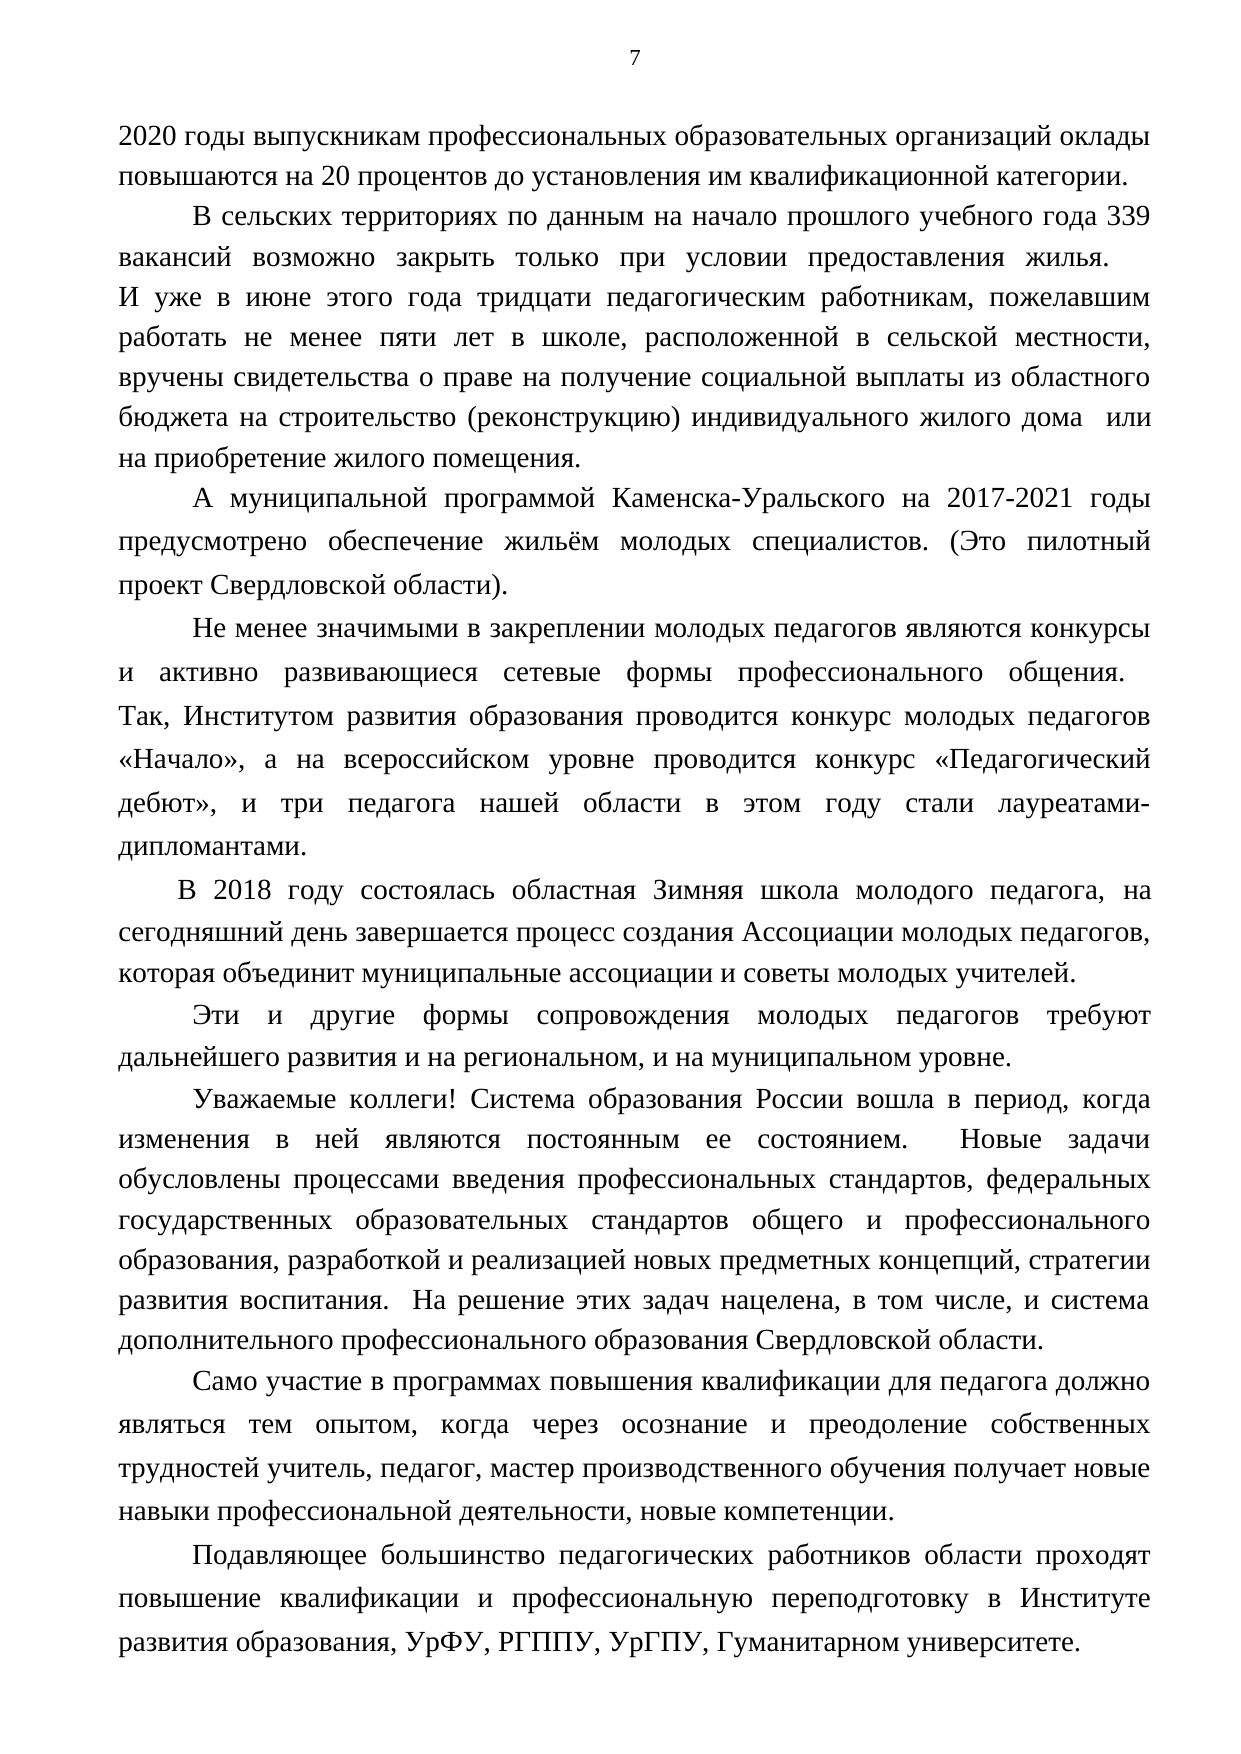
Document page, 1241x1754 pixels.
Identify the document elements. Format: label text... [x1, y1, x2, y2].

text В 2018 году состоялась областная Зимняя школа молодого педагога, на сегодняшний день завершается процесс создания Ассоциации молодых педагогов, которая объединит муниципальные ассоциации и советы молодых учителей. [118, 872, 1152, 989]
text Не менее значимыми в закреплении молодых педагогов являются конкурсы и активно развивающиеся сетевые формы профессионального общения. Так, Институтом развития образования проводится конкурс молодых педагогов «Начало», а на всероссийском уровне проводится конкурс «Педагогический дебют», и три педагога нашей области в этом году стали лауреатами-дипломантами. [118, 611, 1152, 862]
text Эти и другие формы сопровождения молодых педагогов требуют дальнейшего развития и на региональном, и на муниципальном уровне. [118, 997, 1152, 1073]
text Уважаемые коллеги! Система образования России вошла в период, когда изменения в ней являются постоянным ее состоянием. Новые задачи обусловлены процессами введения профессиональных стандартов, федеральных государственных образовательных стандартов общего и профессионального образования, разработкой и реализацией новых предметных концепций, стратегии развития воспитания. На решение этих задач нацелена, в том числе, и система дополнительного профессионального образования Свердловской области. [118, 1081, 1152, 1356]
text Подавляющее большинство педагогических работников области проходят повышение квалификации и профессиональную переподготовку в Институте развития образования, УрФУ, РГППУ, УрГПУ, Гуманитарном университете. [118, 1537, 1152, 1657]
text В сельских территориях по данным на начало прошлого учебного года 339 вакансий возможно закрыть только при условии предоставления жилья. И уже в июне этого года тридцати педагогическим работникам, пожелавшим работать не менее пяти лет в школе, расположенной в сельской местности, вручены свидетельства о праве на получение социальной выплаты из областного бюджета на строительство (реконструкцию) индивидуального жилого дома или на приобретение жилого помещения. [118, 198, 1152, 473]
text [118, 118, 1152, 192]
text А муниципальной программой Каменска-Уральского на 2017-2021 годы предусмотрено обеспечение жильём молодых специалистов. (Это пилотный проект Свердловской области). [118, 480, 1152, 601]
text Само участие в программах повышения квалификации для педагога должно являться тем опытом, когда через осознание и преодоление собственных трудностей учитель, педагог, мастер производственного обучения получает новые навыки профессиональной деятельности, новые компетенции. [118, 1363, 1152, 1527]
